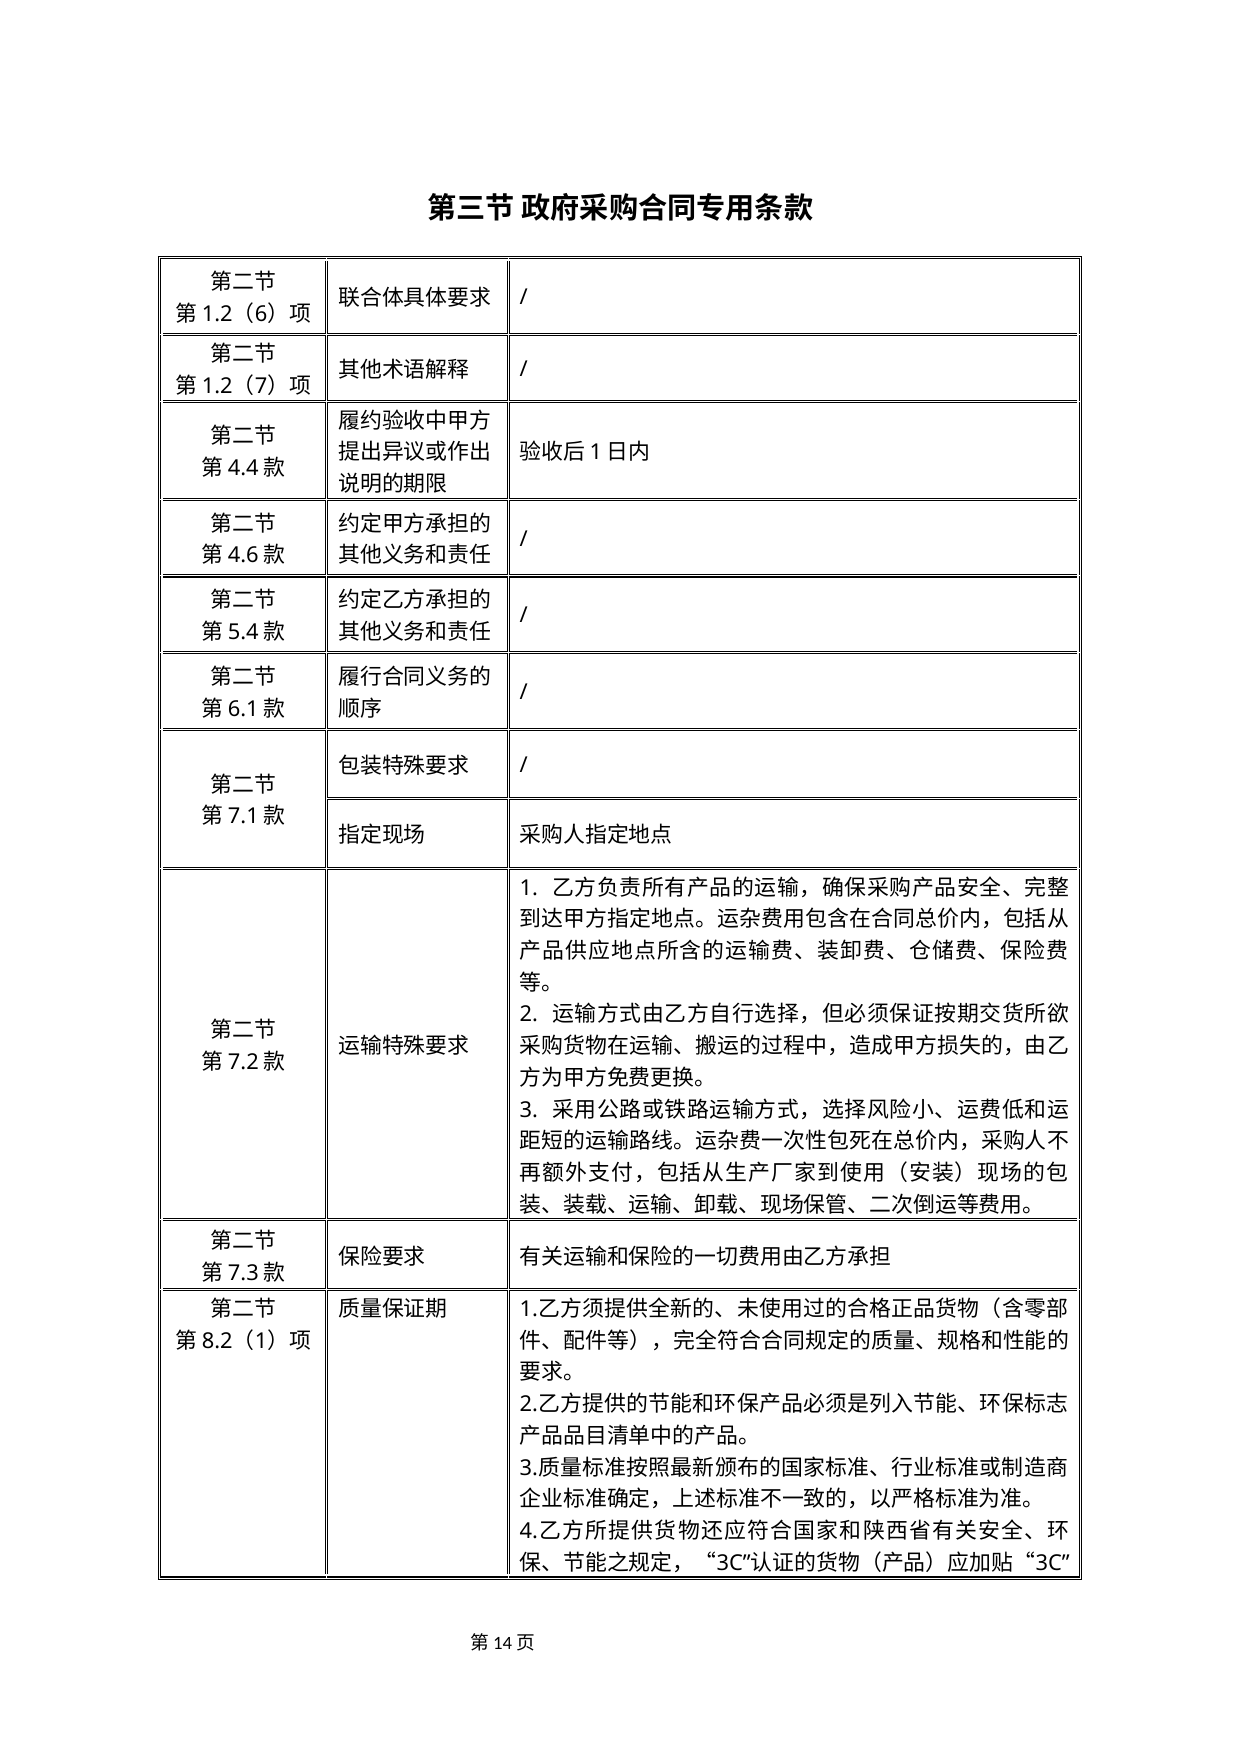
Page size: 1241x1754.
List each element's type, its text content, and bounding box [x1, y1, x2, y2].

table_cell 运输特殊要求 [328, 870, 507, 1218]
table_cell 指定现场 [328, 800, 507, 867]
table_cell 第二节 第4.4款 [161, 400, 325, 498]
table_cell 其他术语解释 [328, 336, 507, 399]
table_cell 履约验收中甲方提出异议或作出说明的期限 [328, 403, 507, 498]
table_cell 包装特殊要求 [328, 731, 507, 797]
table_cell 约定甲方承担的其他义务和责任 [328, 501, 507, 574]
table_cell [508, 1288, 1081, 1576]
table_cell 第二节 第8.2（1）项 [159, 1288, 327, 1576]
table_cell 履行合同义务的顺序 [328, 654, 507, 728]
table_cell 第二节 第7.1款 [161, 728, 325, 867]
table_cell 第二节 第7.3款 [159, 1218, 327, 1288]
table_header 联合体具体要求 [327, 259, 508, 333]
table_header / [508, 259, 1079, 333]
table_cell 第二节 第4.6款 [161, 498, 325, 574]
table_cell 第二节 第7.2款 [161, 867, 325, 1218]
table_cell 约定乙方承担的其他义务和责任 [328, 578, 507, 651]
table_cell / [508, 651, 1081, 728]
table_cell / [510, 728, 1079, 797]
table_cell 第二节 第1.2（7）项 [159, 333, 327, 399]
table_cell / [510, 498, 1079, 574]
table_cell 有关运输和保险的一切费用由乙方承担 [508, 1218, 1081, 1288]
table_cell / [508, 574, 1081, 651]
table_cell 第二节 第6.1款 [159, 651, 327, 728]
table_cell 保险要求 [328, 1221, 507, 1288]
table_cell 验收后1日内 [510, 400, 1079, 498]
table_header 第二节 第1.2（6）项 [159, 257, 327, 333]
table_cell 质量保证期 [327, 1291, 508, 1576]
subtitle 第三节 政府采购合同专用条款 [153, 177, 1087, 229]
table_cell 乙方负责所有产品的运输，确保采购产品安全、完整到达甲方指定地点。运杂费用包含在合同总价内，包括从产品供应地点所含的运输费、装卸费、仓储费、保险费等。 运输方式由乙方自行选择，但必须保证按期交货所欲采购货物在运输、搬运的过程中，造成甲方损失的，由乙方为甲方免费更换。 采用公路或铁路运输方式，选择风险小、运费低和运距短的运输路线。运杂费一次性包死在总价内，采购人不再额外支付，包括从生产厂家到使用（安装）现场的包装、装载、运输、卸载、现场保管、二次倒运等费用。 [510, 867, 1079, 1218]
table_cell 采购人指定地点 [508, 797, 1081, 867]
table_cell 第二节 第5.4款 [159, 574, 327, 651]
table_cell / [508, 333, 1081, 399]
